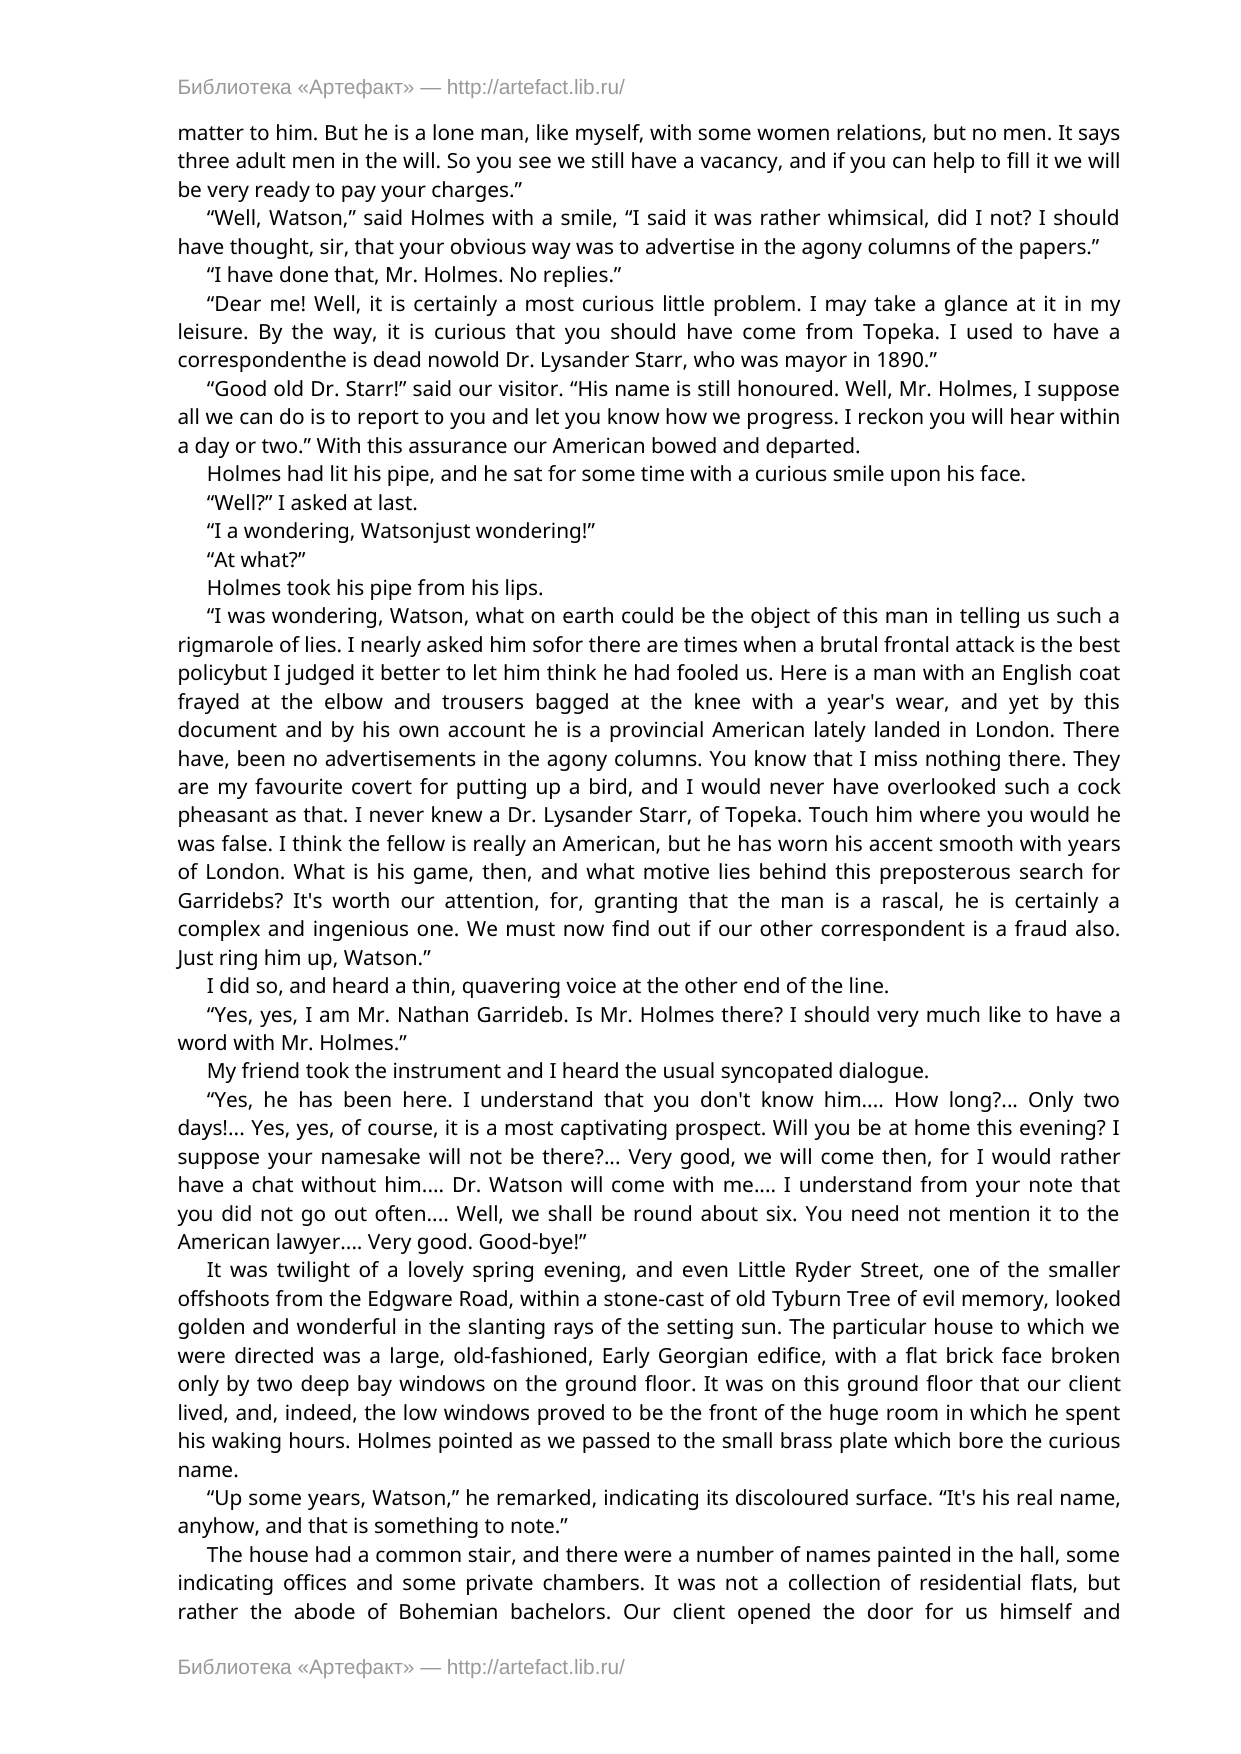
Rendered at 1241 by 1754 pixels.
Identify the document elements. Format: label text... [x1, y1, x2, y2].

text “I have done that, Mr. Holmes. No replies.” [177, 260, 1122, 289]
text “Up some years, Watson,” he remarked, indicating its discoloured surface. “It's his real name, anyhow, and that is something to note.” [177, 1483, 1122, 1540]
text “Well, Watson,” said Holmes with a smile, “I said it was rather whimsical, did I not? I should have thought, sir, that your obvious way was to advertise in the agony columns of the papers.” [177, 203, 1122, 260]
text “I was wondering, Watson, what on earth could be the object of this man in telling us such a rigmarole of lies. I nearly asked him sofor there are times when a brutal frontal attack is the best policybut I judged it better to let him think he had fooled us. Here is a man with an English coat frayed at the elbow and trousers bagged at the knee with a year's wear, and yet by this document and by his own account he is a provincial American lately landed in London. There have, been no advertisements in the agony columns. You know that I miss nothing there. They are my favourite covert for putting up a bird, and I would never have overlooked such a cock pheasant as that. I never knew a Dr. Lysander Starr, of Topeka. Touch him where you would he was false. I think the fellow is really an American, but he has worn his accent smooth with years of London. What is his game, then, and what motive lies behind this preposterous search for Garridebs? It's worth our attention, for, granting that the man is a rascal, he is certainly a complex and ingenious one. We must now find out if our other correspondent is a fraud also. Just ring him up, Watson.” [177, 602, 1122, 971]
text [177, 1540, 1122, 1625]
text My friend took the instrument and I heard the usual syncopated dialogue. [177, 1057, 1122, 1085]
text “Yes, he has been here. I understand that you don't know him.... How long?... Only two days!... Yes, yes, of course, it is a most captivating prospect. Will you be at home this evening? I suppose your namesake will not be there?... Very good, we will come then, for I would rather have a chat without him.... Dr. Watson will come with me.... I understand from your note that you did not go out often.... Well, we shall be round about six. You need not mention it to the American lawyer.... Very good. Good-bye!” [177, 1085, 1122, 1256]
text “Yes, yes, I am Mr. Nathan Garrideb. Is Mr. Holmes there? I should very much like to have a word with Mr. Holmes.” [177, 1000, 1122, 1057]
text It was twilight of a lovely spring evening, and even Little Ryder Street, one of the smaller offshoots from the Edgware Road, within a stone-cast of old Tyburn Tree of evil memory, looked golden and wonderful in the slanting rays of the setting sun. The particular house to which we were directed was a large, old-fashioned, Early Georgian edifice, with a flat brick face broken only by two deep bay windows on the ground floor. It was on this ground floor that our client lived, and, indeed, the low windows proved to be the front of the huge room in which he spent his waking hours. Holmes pointed as we passed to the small brass plate which bore the curious name. [177, 1256, 1122, 1483]
text Holmes took his pipe from his lips. [177, 573, 1122, 602]
text “Good old Dr. Starr!” said our visitor. “His name is still honoured. Well, Mr. Holmes, I suppose all we can do is to report to you and let you know how we progress. I reckon you will hear within a day or two.” With this assurance our American bowed and departed. [177, 374, 1122, 459]
text Holmes had lit his pipe, and he sat for some time with a curious smile upon his face. [177, 459, 1122, 488]
text I did so, and heard a thin, quavering voice at the other end of the line. [177, 971, 1122, 1000]
text “I a wondering, Watsonjust wondering!” [177, 516, 1122, 545]
text “Dear me! Well, it is certainly a most curious little problem. I may take a glance at it in my leisure. By the way, it is curious that you should have come from Topeka. I used to have a correspondenthe is dead nowold Dr. Lysander Starr, who was mayor in 1890.” [177, 289, 1122, 374]
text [177, 118, 1122, 203]
text “At what?” [177, 545, 1122, 573]
text “Well?” I asked at last. [177, 488, 1122, 516]
